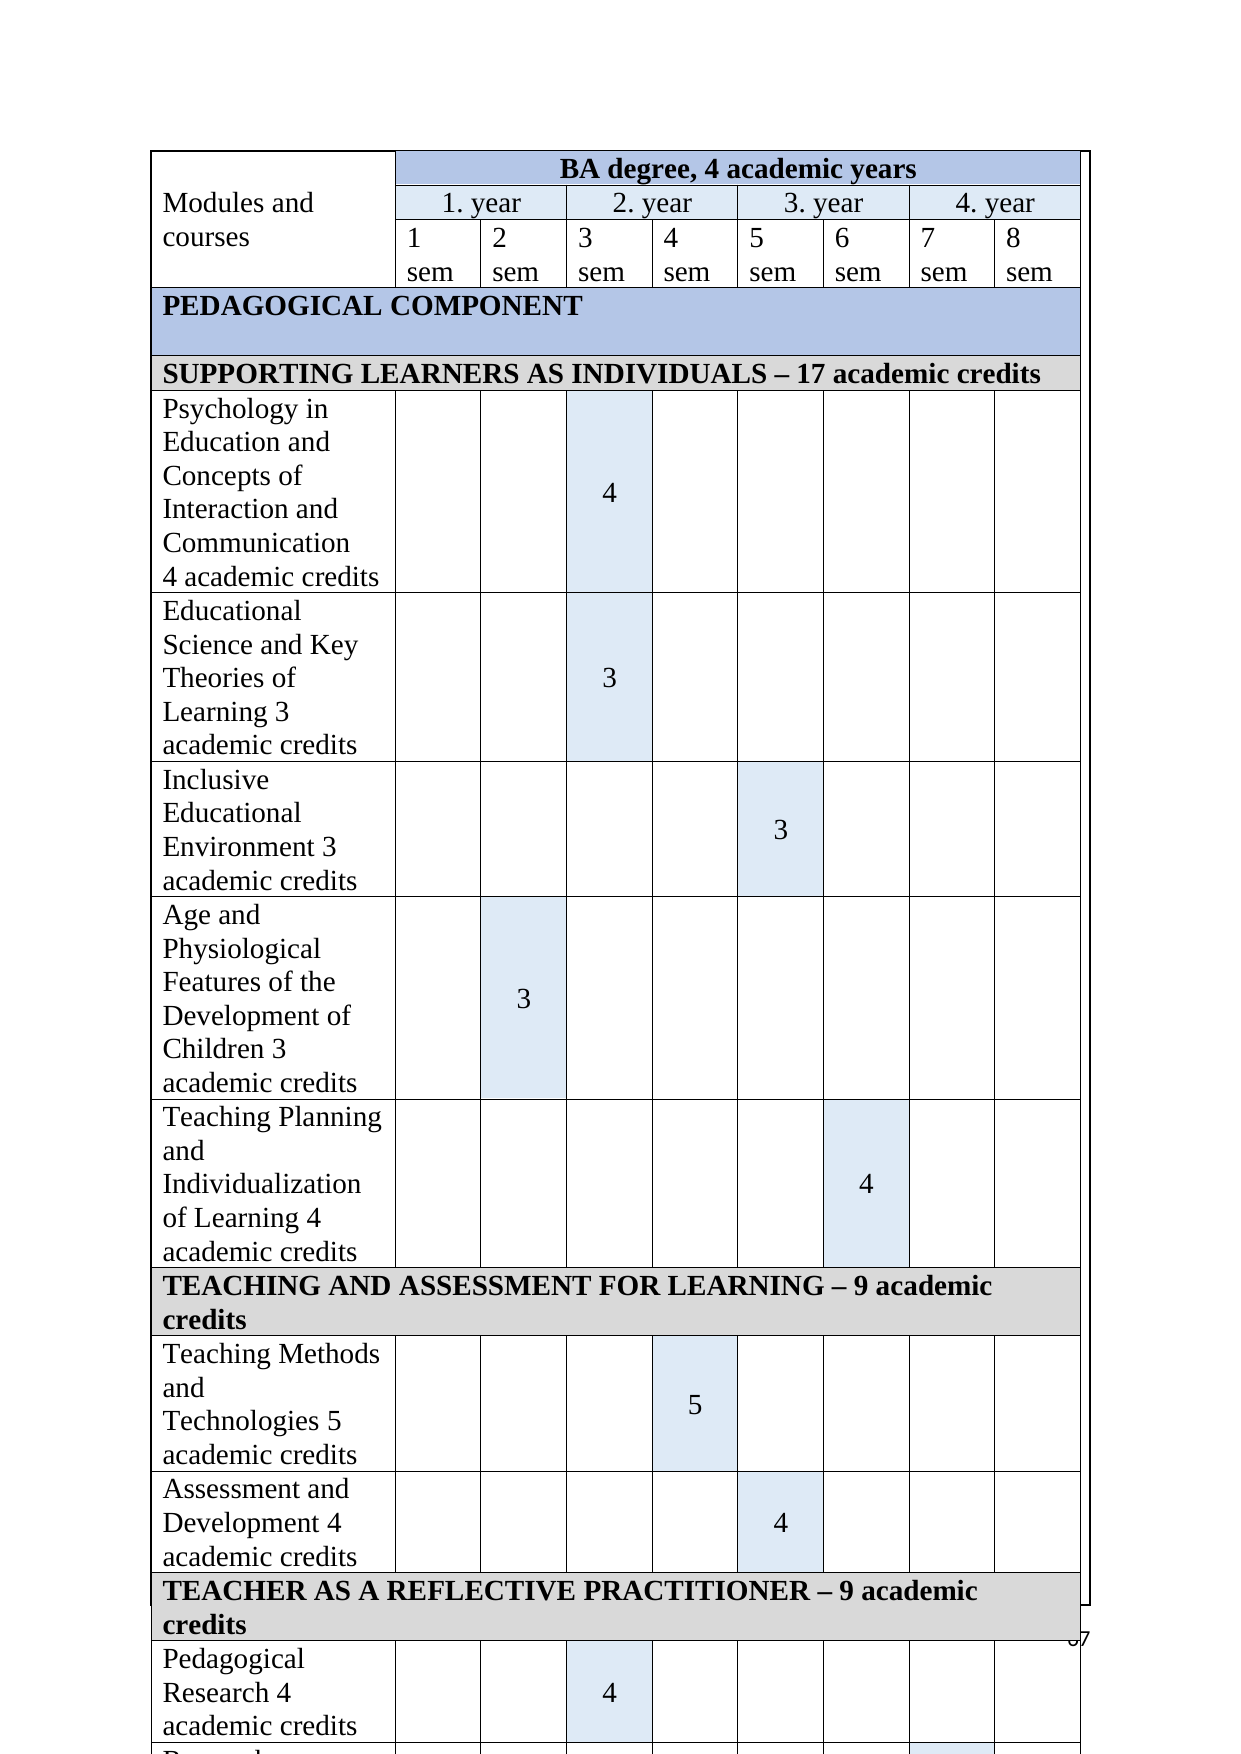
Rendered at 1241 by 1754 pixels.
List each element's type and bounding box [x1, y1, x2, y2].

table_cell [824, 593, 909, 761]
table_cell [152, 391, 395, 592]
table_cell [995, 1100, 1080, 1267]
table_cell [824, 897, 909, 1099]
table_cell [653, 220, 737, 287]
table_cell [995, 220, 1080, 287]
table_cell [567, 1472, 652, 1572]
table_cell [653, 1100, 737, 1267]
table_cell [152, 762, 395, 896]
table_cell [567, 897, 652, 1099]
table_cell [995, 391, 1080, 592]
table_cell [738, 1336, 823, 1471]
table_cell [653, 391, 737, 592]
table_cell [567, 1336, 652, 1471]
table_cell [824, 391, 909, 592]
table_cell [396, 762, 480, 896]
table_cell [567, 1100, 652, 1267]
table_cell [396, 593, 480, 761]
table_cell [396, 1100, 480, 1267]
table_cell [152, 1472, 395, 1572]
table_cell [824, 220, 909, 287]
table_cell [152, 897, 395, 1099]
table_cell [824, 1336, 909, 1471]
table_cell [738, 220, 823, 287]
table_cell [653, 1472, 737, 1572]
table_cell [396, 897, 480, 1099]
table_cell [396, 1336, 480, 1471]
table_cell [152, 1100, 395, 1267]
table_cell [152, 152, 395, 287]
table_cell [481, 762, 566, 896]
table_cell [910, 1100, 994, 1267]
table_cell [653, 762, 737, 896]
table_cell [910, 220, 994, 287]
table_cell [738, 1100, 823, 1267]
table_cell [481, 1472, 566, 1572]
table_cell [481, 220, 566, 287]
table_cell [738, 897, 823, 1099]
table_cell [910, 593, 994, 761]
table_cell [481, 1336, 566, 1471]
table_cell [910, 762, 994, 896]
table_cell [653, 593, 737, 761]
table_cell [995, 897, 1080, 1099]
table_cell [396, 1472, 480, 1572]
table_cell [738, 593, 823, 761]
table_cell [396, 220, 480, 287]
table_cell [653, 897, 737, 1099]
table_cell [481, 391, 566, 592]
table_cell [481, 1100, 566, 1267]
table_cell [910, 391, 994, 592]
table_cell [567, 220, 652, 287]
table_cell [824, 762, 909, 896]
table_cell [995, 1472, 1080, 1572]
table_cell [824, 1472, 909, 1572]
table_cell [995, 593, 1080, 761]
table_cell [910, 1472, 994, 1572]
table_cell [995, 1336, 1080, 1471]
table_cell [481, 593, 566, 761]
table_cell [567, 762, 652, 896]
table_cell [396, 391, 480, 592]
table_cell [738, 391, 823, 592]
table_cell [910, 1336, 994, 1471]
table_cell [152, 1336, 395, 1471]
table_cell [910, 897, 994, 1099]
table_cell [152, 593, 395, 761]
table_cell [995, 762, 1080, 896]
table_cell [1081, 152, 1089, 1604]
